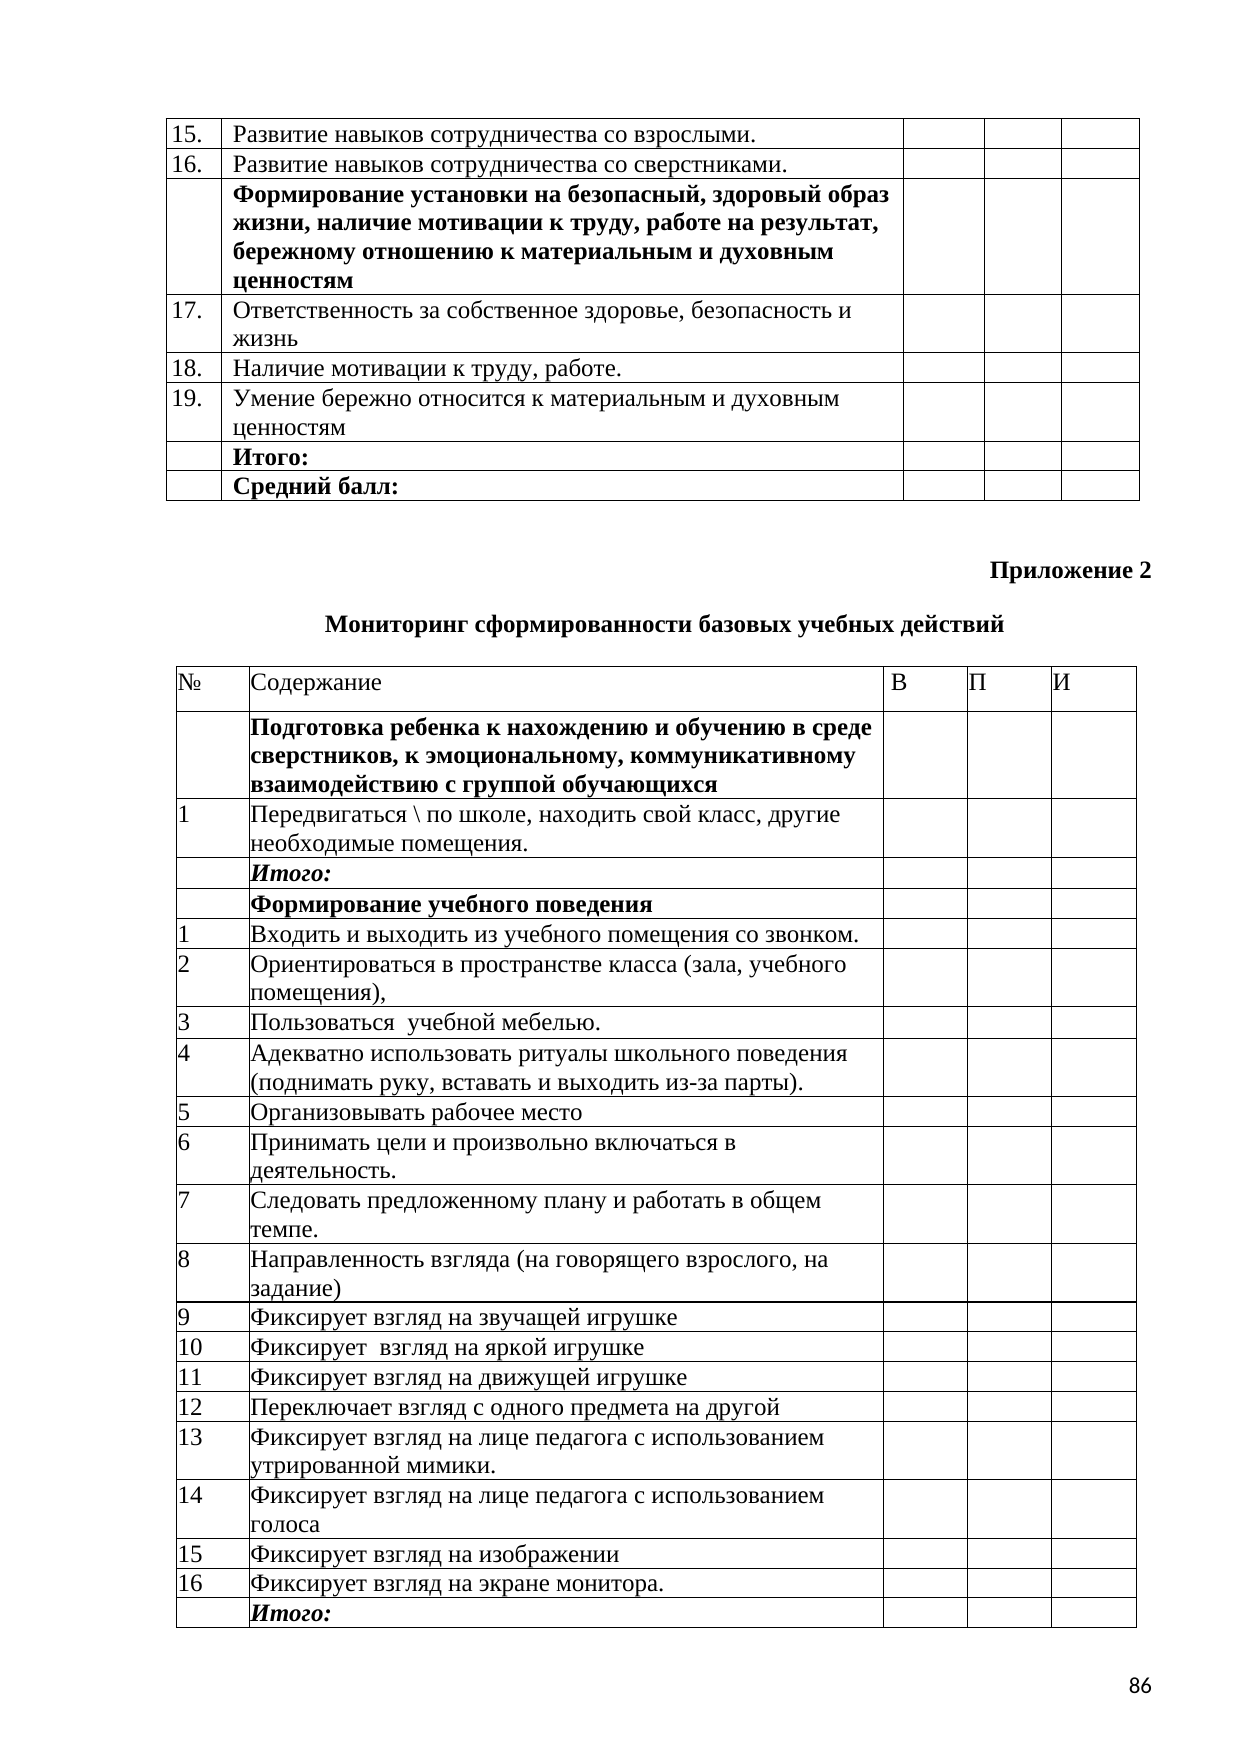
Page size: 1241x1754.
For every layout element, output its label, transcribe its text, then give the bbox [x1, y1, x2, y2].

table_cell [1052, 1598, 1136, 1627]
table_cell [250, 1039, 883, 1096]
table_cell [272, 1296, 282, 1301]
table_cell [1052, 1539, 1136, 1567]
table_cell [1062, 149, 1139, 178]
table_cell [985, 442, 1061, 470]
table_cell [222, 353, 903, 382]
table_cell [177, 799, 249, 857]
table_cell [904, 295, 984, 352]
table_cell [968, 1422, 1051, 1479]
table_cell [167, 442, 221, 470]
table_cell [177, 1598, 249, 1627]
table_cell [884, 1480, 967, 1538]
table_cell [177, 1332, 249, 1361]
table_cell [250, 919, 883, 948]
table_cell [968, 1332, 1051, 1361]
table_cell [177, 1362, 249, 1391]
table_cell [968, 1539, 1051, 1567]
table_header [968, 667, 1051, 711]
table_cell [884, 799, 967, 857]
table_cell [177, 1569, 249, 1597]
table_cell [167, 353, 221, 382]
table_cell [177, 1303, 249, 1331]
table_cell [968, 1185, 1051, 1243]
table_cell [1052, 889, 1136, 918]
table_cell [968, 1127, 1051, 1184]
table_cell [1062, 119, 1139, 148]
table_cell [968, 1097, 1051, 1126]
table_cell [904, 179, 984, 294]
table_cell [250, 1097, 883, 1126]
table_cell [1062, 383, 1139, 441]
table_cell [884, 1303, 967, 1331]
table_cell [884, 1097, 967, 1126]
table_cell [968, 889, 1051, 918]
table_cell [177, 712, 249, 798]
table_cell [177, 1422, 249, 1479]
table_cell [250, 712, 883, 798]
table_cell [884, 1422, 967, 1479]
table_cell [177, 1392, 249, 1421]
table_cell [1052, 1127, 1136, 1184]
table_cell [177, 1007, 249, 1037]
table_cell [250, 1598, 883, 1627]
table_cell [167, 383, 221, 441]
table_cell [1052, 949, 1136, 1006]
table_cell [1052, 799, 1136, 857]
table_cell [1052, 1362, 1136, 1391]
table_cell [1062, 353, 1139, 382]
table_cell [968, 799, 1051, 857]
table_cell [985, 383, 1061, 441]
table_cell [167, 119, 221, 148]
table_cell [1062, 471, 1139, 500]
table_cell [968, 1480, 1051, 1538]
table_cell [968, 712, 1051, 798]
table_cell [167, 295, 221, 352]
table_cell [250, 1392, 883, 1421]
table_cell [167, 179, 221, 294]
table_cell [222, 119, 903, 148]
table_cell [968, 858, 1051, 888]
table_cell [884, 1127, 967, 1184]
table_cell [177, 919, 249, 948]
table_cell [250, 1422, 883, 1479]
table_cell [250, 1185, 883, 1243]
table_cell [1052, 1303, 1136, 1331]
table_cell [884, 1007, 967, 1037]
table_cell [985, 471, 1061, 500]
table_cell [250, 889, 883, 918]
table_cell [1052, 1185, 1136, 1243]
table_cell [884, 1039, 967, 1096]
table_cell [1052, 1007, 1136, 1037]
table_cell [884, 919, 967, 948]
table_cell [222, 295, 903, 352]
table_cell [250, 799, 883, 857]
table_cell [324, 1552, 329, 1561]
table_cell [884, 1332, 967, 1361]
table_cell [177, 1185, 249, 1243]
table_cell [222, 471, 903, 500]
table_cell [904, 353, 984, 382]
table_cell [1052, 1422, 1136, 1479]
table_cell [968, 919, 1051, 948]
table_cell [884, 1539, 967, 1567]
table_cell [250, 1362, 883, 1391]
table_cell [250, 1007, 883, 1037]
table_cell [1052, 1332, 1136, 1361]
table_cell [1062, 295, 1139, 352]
text Приложение 2 [177, 555, 1152, 584]
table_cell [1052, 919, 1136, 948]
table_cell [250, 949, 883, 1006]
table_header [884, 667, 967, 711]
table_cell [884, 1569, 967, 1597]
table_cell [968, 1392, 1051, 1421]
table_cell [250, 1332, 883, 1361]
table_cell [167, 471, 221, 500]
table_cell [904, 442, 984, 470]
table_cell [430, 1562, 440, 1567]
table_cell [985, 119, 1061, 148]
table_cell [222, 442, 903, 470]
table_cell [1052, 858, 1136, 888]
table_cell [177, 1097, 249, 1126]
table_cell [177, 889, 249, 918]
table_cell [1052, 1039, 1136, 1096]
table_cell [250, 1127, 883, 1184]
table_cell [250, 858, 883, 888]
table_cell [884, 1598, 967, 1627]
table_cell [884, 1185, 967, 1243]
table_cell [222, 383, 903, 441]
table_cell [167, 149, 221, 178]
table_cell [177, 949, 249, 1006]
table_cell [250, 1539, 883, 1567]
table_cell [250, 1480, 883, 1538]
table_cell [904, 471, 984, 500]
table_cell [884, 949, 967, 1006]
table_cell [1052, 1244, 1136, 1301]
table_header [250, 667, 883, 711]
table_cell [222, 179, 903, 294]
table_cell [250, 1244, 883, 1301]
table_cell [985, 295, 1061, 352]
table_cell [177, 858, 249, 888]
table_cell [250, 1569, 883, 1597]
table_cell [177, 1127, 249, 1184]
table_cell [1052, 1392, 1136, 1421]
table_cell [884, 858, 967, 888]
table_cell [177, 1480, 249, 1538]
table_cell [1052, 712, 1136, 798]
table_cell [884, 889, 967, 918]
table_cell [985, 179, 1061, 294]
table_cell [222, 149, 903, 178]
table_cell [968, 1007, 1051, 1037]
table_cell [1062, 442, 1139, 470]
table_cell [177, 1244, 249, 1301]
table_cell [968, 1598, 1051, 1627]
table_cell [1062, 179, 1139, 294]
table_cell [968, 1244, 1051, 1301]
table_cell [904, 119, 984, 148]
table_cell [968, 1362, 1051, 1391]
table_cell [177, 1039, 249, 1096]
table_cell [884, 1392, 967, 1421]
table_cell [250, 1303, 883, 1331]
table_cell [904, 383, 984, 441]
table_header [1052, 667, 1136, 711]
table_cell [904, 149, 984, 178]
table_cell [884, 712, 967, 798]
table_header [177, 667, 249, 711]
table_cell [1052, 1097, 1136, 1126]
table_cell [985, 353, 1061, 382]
text Мониторинг сформированности базовых учебных действий [177, 609, 1152, 638]
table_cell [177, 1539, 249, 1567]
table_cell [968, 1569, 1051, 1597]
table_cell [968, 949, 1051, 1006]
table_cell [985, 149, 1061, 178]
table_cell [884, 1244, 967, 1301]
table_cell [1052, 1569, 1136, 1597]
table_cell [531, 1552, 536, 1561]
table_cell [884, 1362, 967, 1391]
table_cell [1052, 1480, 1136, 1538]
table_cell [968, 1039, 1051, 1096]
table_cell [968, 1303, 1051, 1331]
